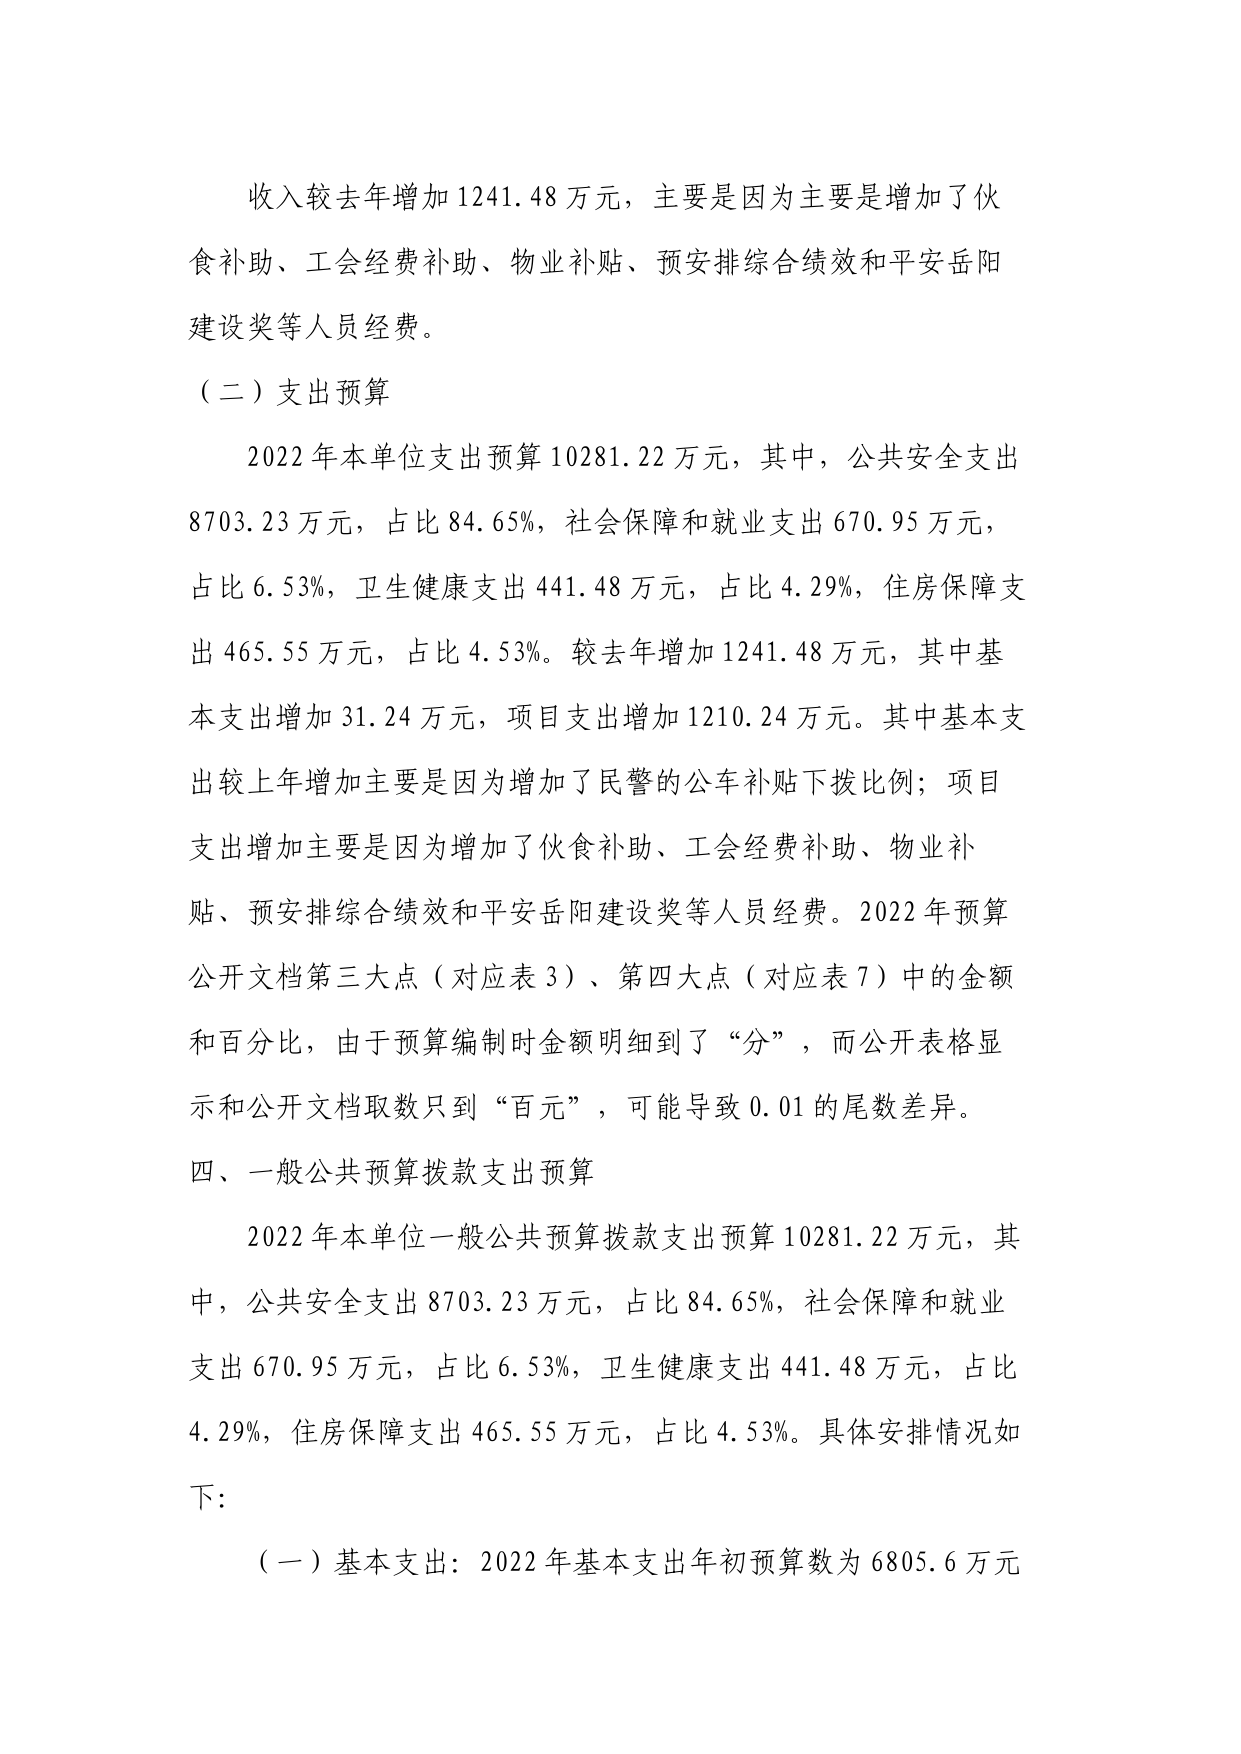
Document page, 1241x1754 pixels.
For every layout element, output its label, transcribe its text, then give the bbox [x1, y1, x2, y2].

table_cell 2022年本单位一般公共预算拨款支出预算10281.22万元，其中，公共安全支出8703.23万元，占比84.65%，社会保障和就业支出670.95万元，占比6.53%，卫生健康支出441.48万元，占比4.29%，住房保障支出465.55万元，占比4.53%。具体安排情况如下： [176, 1202, 1041, 1527]
table_cell 2022年本单位支出预算10281.22万元，其中，公共安全支出8703.23万元，占比84.65%，社会保障和就业支出670.95万元，占比6.53%，卫生健康支出441.48万元，占比4.29%，住房保障支出465.55万元，占比4.53%。较去年增加1241.48万元，其中基本支出增加31.24万元，项目支出增加1210.24万元。其中基本支出较上年增加主要是因为增加了民警的公车补贴下拨比例；项目支出增加主要是因为增加了伙食补助、工会经费补助、物业补贴、预安排综合绩效和平安岳阳建设奖等人员经费。2022年预算公开文档第三大点（对应表3）、第四大点（对应表7）中的金额和百分比，由于预算编制时金额明细到了“分”，而公开表格显示和公开文档取数只到“百元”，可能导致0.01的尾数差异。 [176, 422, 1041, 1137]
table_cell （二）支出预算 [176, 357, 1041, 422]
table_cell 收入较去年增加1241.48万元，主要是因为主要是增加了伙食补助、工会经费补助、物业补贴、预安排综合绩效和平安岳阳建设奖等人员经费。 [176, 162, 1041, 357]
table_cell 四、一般公共预算拨款支出预算 [176, 1137, 1041, 1202]
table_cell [176, 1527, 1041, 1592]
